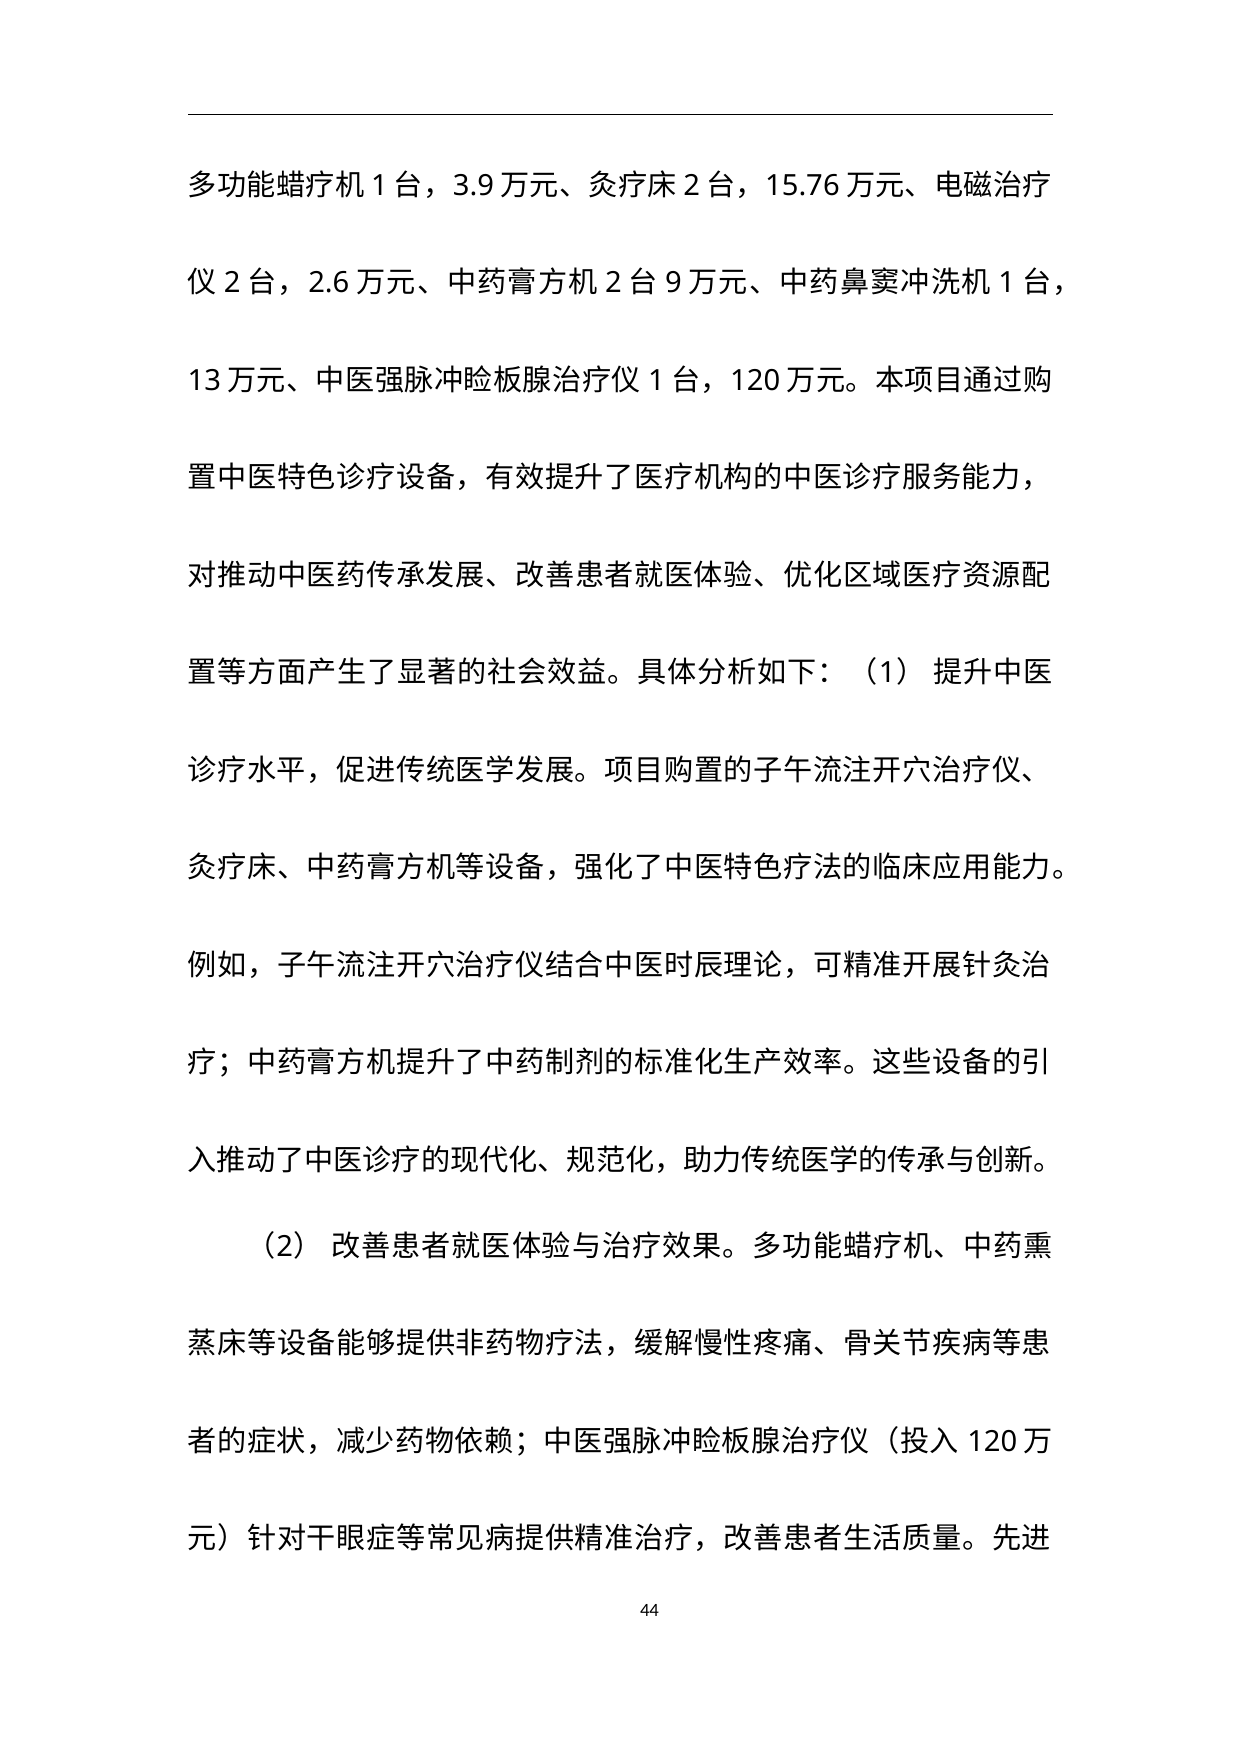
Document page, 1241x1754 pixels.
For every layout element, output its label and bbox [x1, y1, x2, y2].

text [187, 150, 1053, 1190]
text [187, 1211, 1053, 1569]
